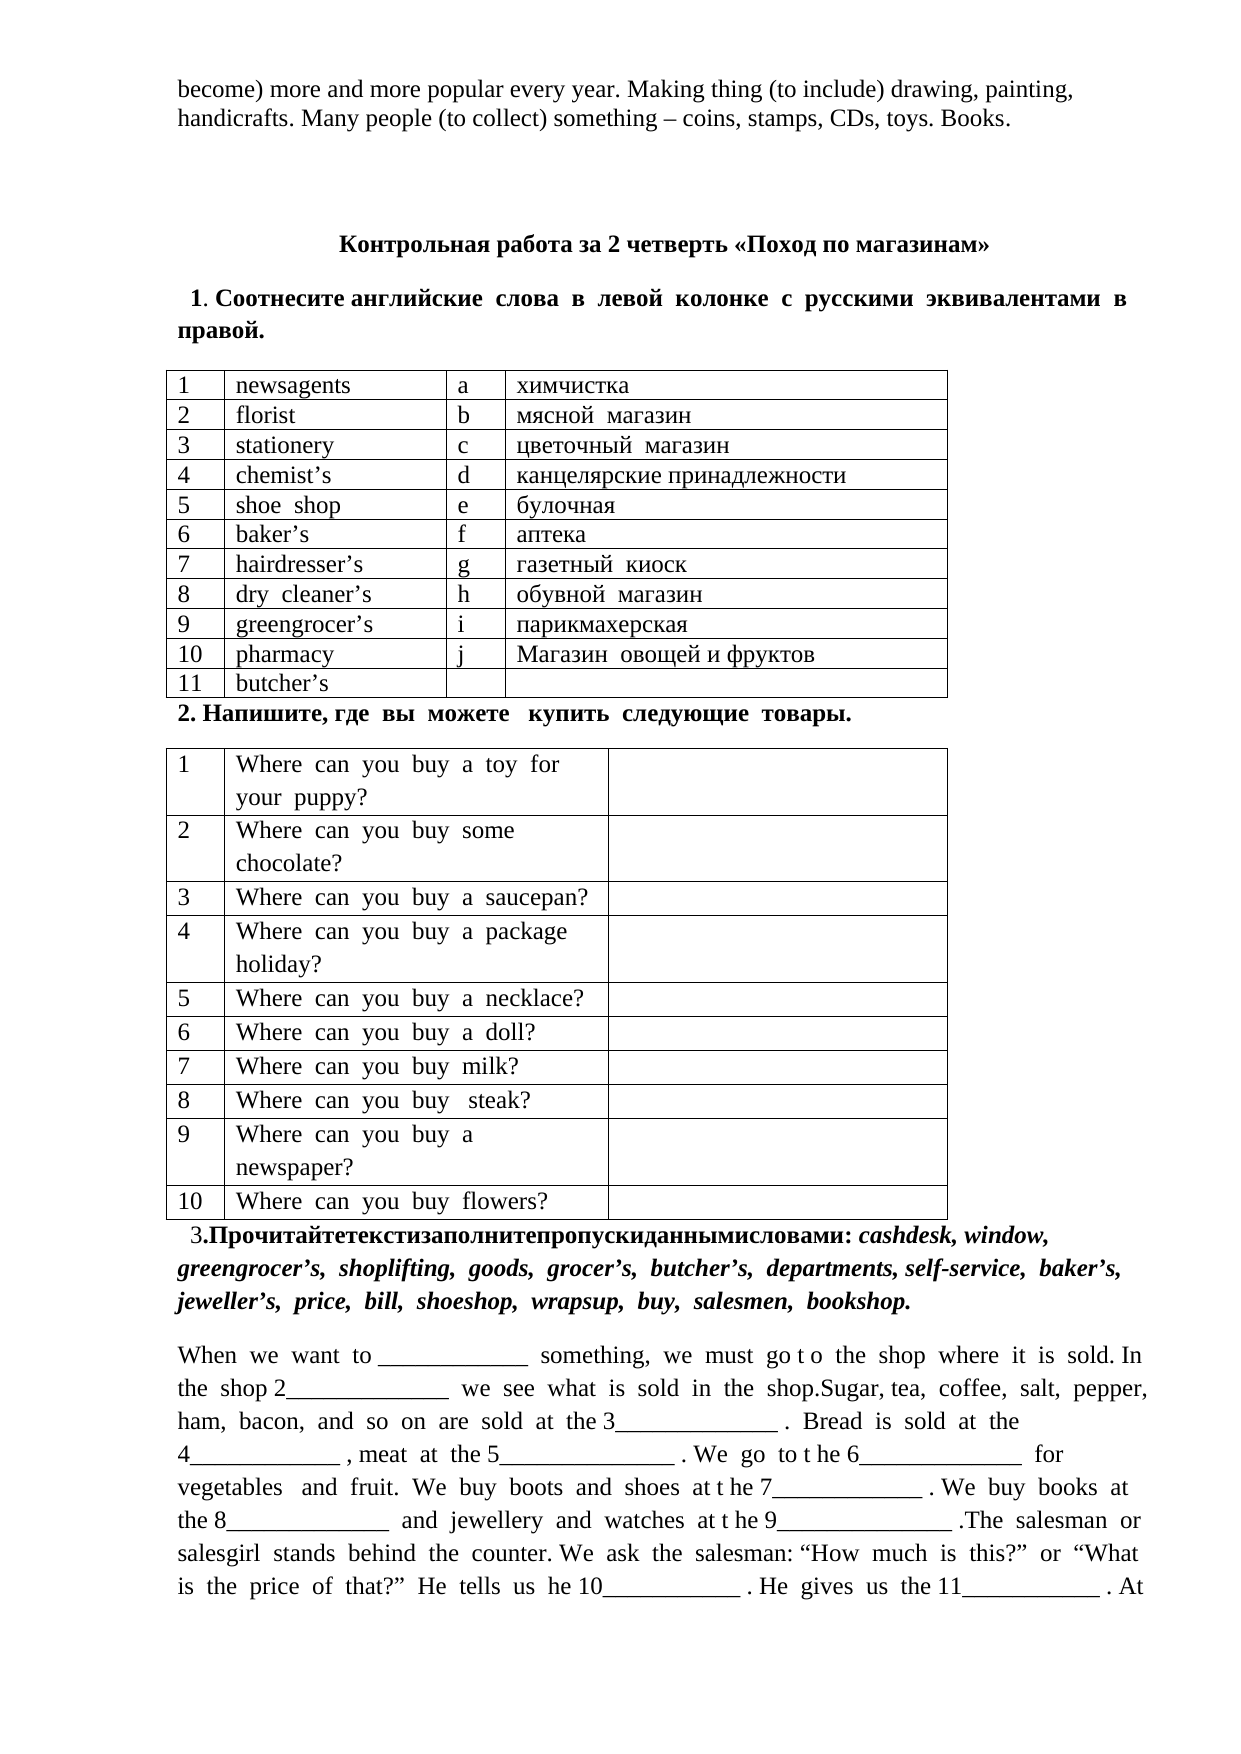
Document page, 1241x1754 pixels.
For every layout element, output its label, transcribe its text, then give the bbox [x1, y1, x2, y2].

table_cell chemist’s [225, 460, 446, 489]
table_cell h [447, 579, 505, 608]
text 1. Соотнесите английские слова в левой колонке с русскими эквивалентами в правой. [177, 283, 1152, 344]
table_cell [609, 983, 947, 1016]
table_cell цветочный магазин [506, 430, 947, 459]
table_cell [609, 1085, 947, 1118]
table_cell 7 [167, 549, 224, 578]
text 2. Напишите, где вы можете купить следующие товары. [177, 698, 1152, 727]
table_cell газетный киоск [506, 549, 947, 578]
table_cell 8 [167, 579, 224, 608]
table_cell Where can you buy a necklace? [225, 983, 608, 1016]
table_cell Магазин овощей и фруктов [506, 639, 947, 667]
table_header newsagents [225, 371, 446, 399]
table_cell 6 [167, 520, 224, 548]
table_cell [609, 1051, 947, 1084]
table_cell Where can you buy a package holiday? [225, 916, 608, 982]
table_cell shoe shop [225, 490, 446, 518]
table_header [609, 749, 947, 814]
table_cell [609, 1017, 947, 1050]
table_cell Where can you buy a saucepan? [225, 882, 608, 915]
table_cell Where can you buy steak? [225, 1085, 608, 1118]
table_cell Where can you buy some chocolate? [225, 816, 608, 881]
table_header 1 [167, 749, 224, 814]
table_cell [609, 882, 947, 915]
table_cell Where can you buy a newspaper? [225, 1119, 608, 1185]
text 3.Прочитайтетекстизаполнитепропускиданнымисловами: cashdesk, window, greengrocer’s, shoplifting, goods, grocer’s, butcher’s, departments, self-service, baker’s, jeweller’s, price, bill, shoeshop, wrapsup, buy, salesmen, bookshop. [177, 1220, 1152, 1315]
table_cell 2 [167, 816, 224, 881]
table_cell baker’s [225, 520, 446, 548]
table_cell greengrocer’s [225, 609, 446, 638]
table_cell [506, 669, 947, 697]
table_cell Where can you buy flowers? [225, 1186, 608, 1219]
table_cell f [447, 520, 505, 548]
table_cell 10 [167, 639, 224, 667]
table_cell c [447, 430, 505, 459]
table_cell 10 [167, 1186, 224, 1219]
table_cell 4 [167, 460, 224, 489]
table_cell [609, 816, 947, 881]
table_cell обувной магазин [506, 579, 947, 608]
table_cell [609, 1119, 947, 1185]
table_cell i [447, 609, 505, 638]
table_cell 6 [167, 1017, 224, 1050]
table_cell e [447, 490, 505, 518]
table_cell канцелярские принадлежности [506, 460, 947, 489]
table_cell 9 [167, 1119, 224, 1185]
table_cell 9 [167, 609, 224, 638]
table_cell dry cleaner’s [225, 579, 446, 608]
table_cell 3 [167, 882, 224, 915]
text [177, 74, 1152, 131]
table_cell b [447, 400, 505, 429]
table_header химчистка [506, 371, 947, 399]
table_cell d [447, 460, 505, 489]
text Контрольная работа за 2 четверть «Поход по магазинам» [177, 229, 1152, 257]
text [177, 1340, 1152, 1600]
table_cell Where can you buy a doll? [225, 1017, 608, 1050]
table_cell 5 [167, 490, 224, 518]
table_cell g [447, 549, 505, 578]
table_header 1 [167, 371, 224, 399]
table_cell 4 [167, 916, 224, 982]
table_cell парикмахерская [506, 609, 947, 638]
table_cell 7 [167, 1051, 224, 1084]
table_cell 2 [167, 400, 224, 429]
table_cell булочная [506, 490, 947, 518]
table_cell stationery [225, 430, 446, 459]
table_cell аптека [506, 520, 947, 548]
table_cell pharmacy [225, 639, 446, 667]
table_cell hairdresser’s [225, 549, 446, 578]
table_cell butcher’s [225, 669, 446, 697]
table_cell мясной магазин [506, 400, 947, 429]
table_cell 3 [167, 430, 224, 459]
table_header a [447, 371, 505, 399]
table_cell [447, 669, 505, 697]
table_cell Where can you buy milk? [225, 1051, 608, 1084]
table_cell j [447, 639, 505, 667]
table_cell florist [225, 400, 446, 429]
table_cell 8 [167, 1085, 224, 1118]
table_cell [609, 1186, 947, 1219]
table_cell [609, 916, 947, 982]
table_cell 11 [167, 669, 224, 697]
table_cell 5 [167, 983, 224, 1016]
table_header Where can you buy a toy for your puppy? [225, 749, 608, 814]
